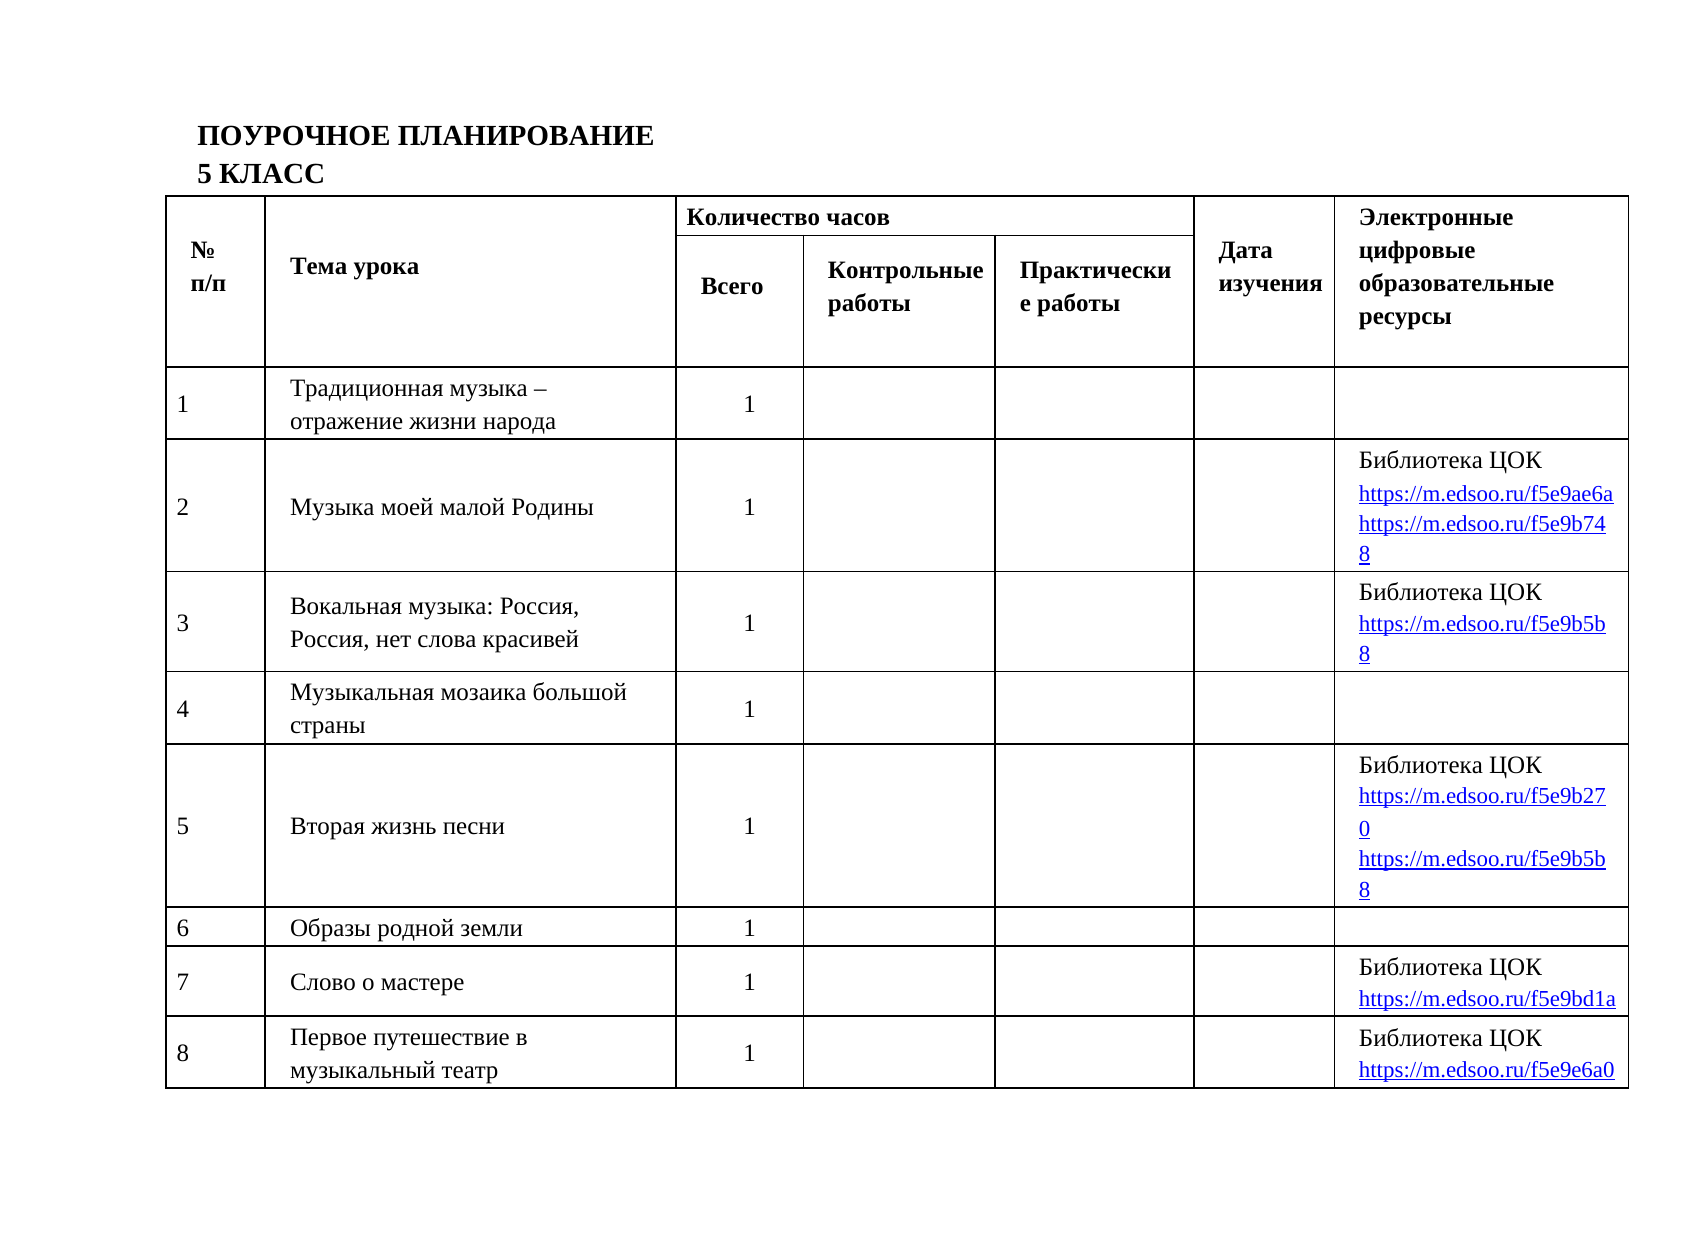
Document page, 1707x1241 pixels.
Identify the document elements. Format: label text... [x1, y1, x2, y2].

text ПОУРОЧНОЕ ПЛАНИРОВАНИЕ [190, 118, 1618, 152]
table_cell [1335, 672, 1628, 743]
table_cell Первое путешествие в музыкальный театр [266, 1017, 675, 1087]
table_cell [1335, 368, 1628, 438]
table_cell [1195, 947, 1334, 1015]
table_cell [996, 908, 1193, 945]
table_cell [996, 572, 1193, 671]
table_header Электронные цифровые образовательные ресурсы [1335, 197, 1628, 366]
table_cell Библиотека ЦОК https://m.edsoo.ru/f5e9b5b8 [1335, 572, 1628, 671]
table_cell 1 [677, 368, 803, 438]
table_cell 1 [677, 572, 803, 671]
table_cell Традиционная музыка – отражение жизни народа [266, 368, 675, 438]
table_cell 2 [167, 440, 264, 571]
table_cell 1 [677, 947, 803, 1015]
table_cell Библиотека ЦОК https://m.edsoo.ru/f5e9e6a0 [1335, 1017, 1628, 1087]
table_cell 8 [167, 1017, 264, 1087]
table_cell [804, 672, 994, 743]
table_header Количество часов [677, 197, 1193, 234]
table_cell 7 [167, 947, 264, 1015]
table_cell 1 [677, 745, 803, 906]
table_cell Музыкальная мозаика большой страны [266, 672, 675, 743]
table_cell 1 [677, 672, 803, 743]
table_cell [804, 1017, 994, 1087]
table_cell Всего [677, 236, 803, 366]
table_cell Библиотека ЦОК https://m.edsoo.ru/f5e9ae6a https://m.edsoo.ru/f5e9b748 [1335, 440, 1628, 571]
table_cell Библиотека ЦОК https://m.edsoo.ru/f5e9b270 https://m.edsoo.ru/f5e9b5b8 [1335, 745, 1628, 906]
table_cell 1 [677, 1017, 803, 1087]
table_cell Слово о мастере [266, 947, 675, 1015]
table_cell 3 [167, 572, 264, 671]
table_cell Практические работы [996, 236, 1193, 366]
table_cell [804, 368, 994, 438]
table_cell 1 [677, 908, 803, 945]
table_cell [804, 572, 994, 671]
table_cell [996, 745, 1193, 906]
table_header № п/п [167, 197, 264, 366]
text 5 КЛАСС [190, 157, 1618, 190]
table_cell 1 [167, 368, 264, 438]
table_cell [1195, 368, 1334, 438]
table_cell [1195, 572, 1334, 671]
table_cell Музыка моей малой Родины [266, 440, 675, 571]
table_cell [804, 947, 994, 1015]
table_cell [804, 908, 994, 945]
table_cell Библиотека ЦОК https://m.edsoo.ru/f5e9bd1a [1335, 947, 1628, 1015]
table_cell [804, 440, 994, 571]
table_cell [1195, 440, 1334, 571]
table_cell Вокальная музыка: Россия, Россия, нет слова красивей [266, 572, 675, 671]
table_cell [996, 672, 1193, 743]
table_cell 1 [677, 440, 803, 571]
table_cell Образы родной земли [266, 908, 675, 945]
table_cell [996, 440, 1193, 571]
table_cell [996, 368, 1193, 438]
table_header Дата изучения [1195, 197, 1334, 366]
table_cell [996, 947, 1193, 1015]
table_cell [1195, 908, 1334, 945]
table_cell Вторая жизнь песни [266, 745, 675, 906]
table_cell Контрольные работы [804, 236, 994, 366]
table_cell 5 [167, 745, 264, 906]
table_cell [1195, 1017, 1334, 1087]
table_cell [1335, 908, 1628, 945]
table_cell [804, 745, 994, 906]
table_cell 4 [167, 672, 264, 743]
table_cell 6 [167, 908, 264, 945]
table_cell [1195, 672, 1334, 743]
table_header Тема урока [266, 197, 675, 366]
table_cell [1195, 745, 1334, 906]
table_cell [996, 1017, 1193, 1087]
